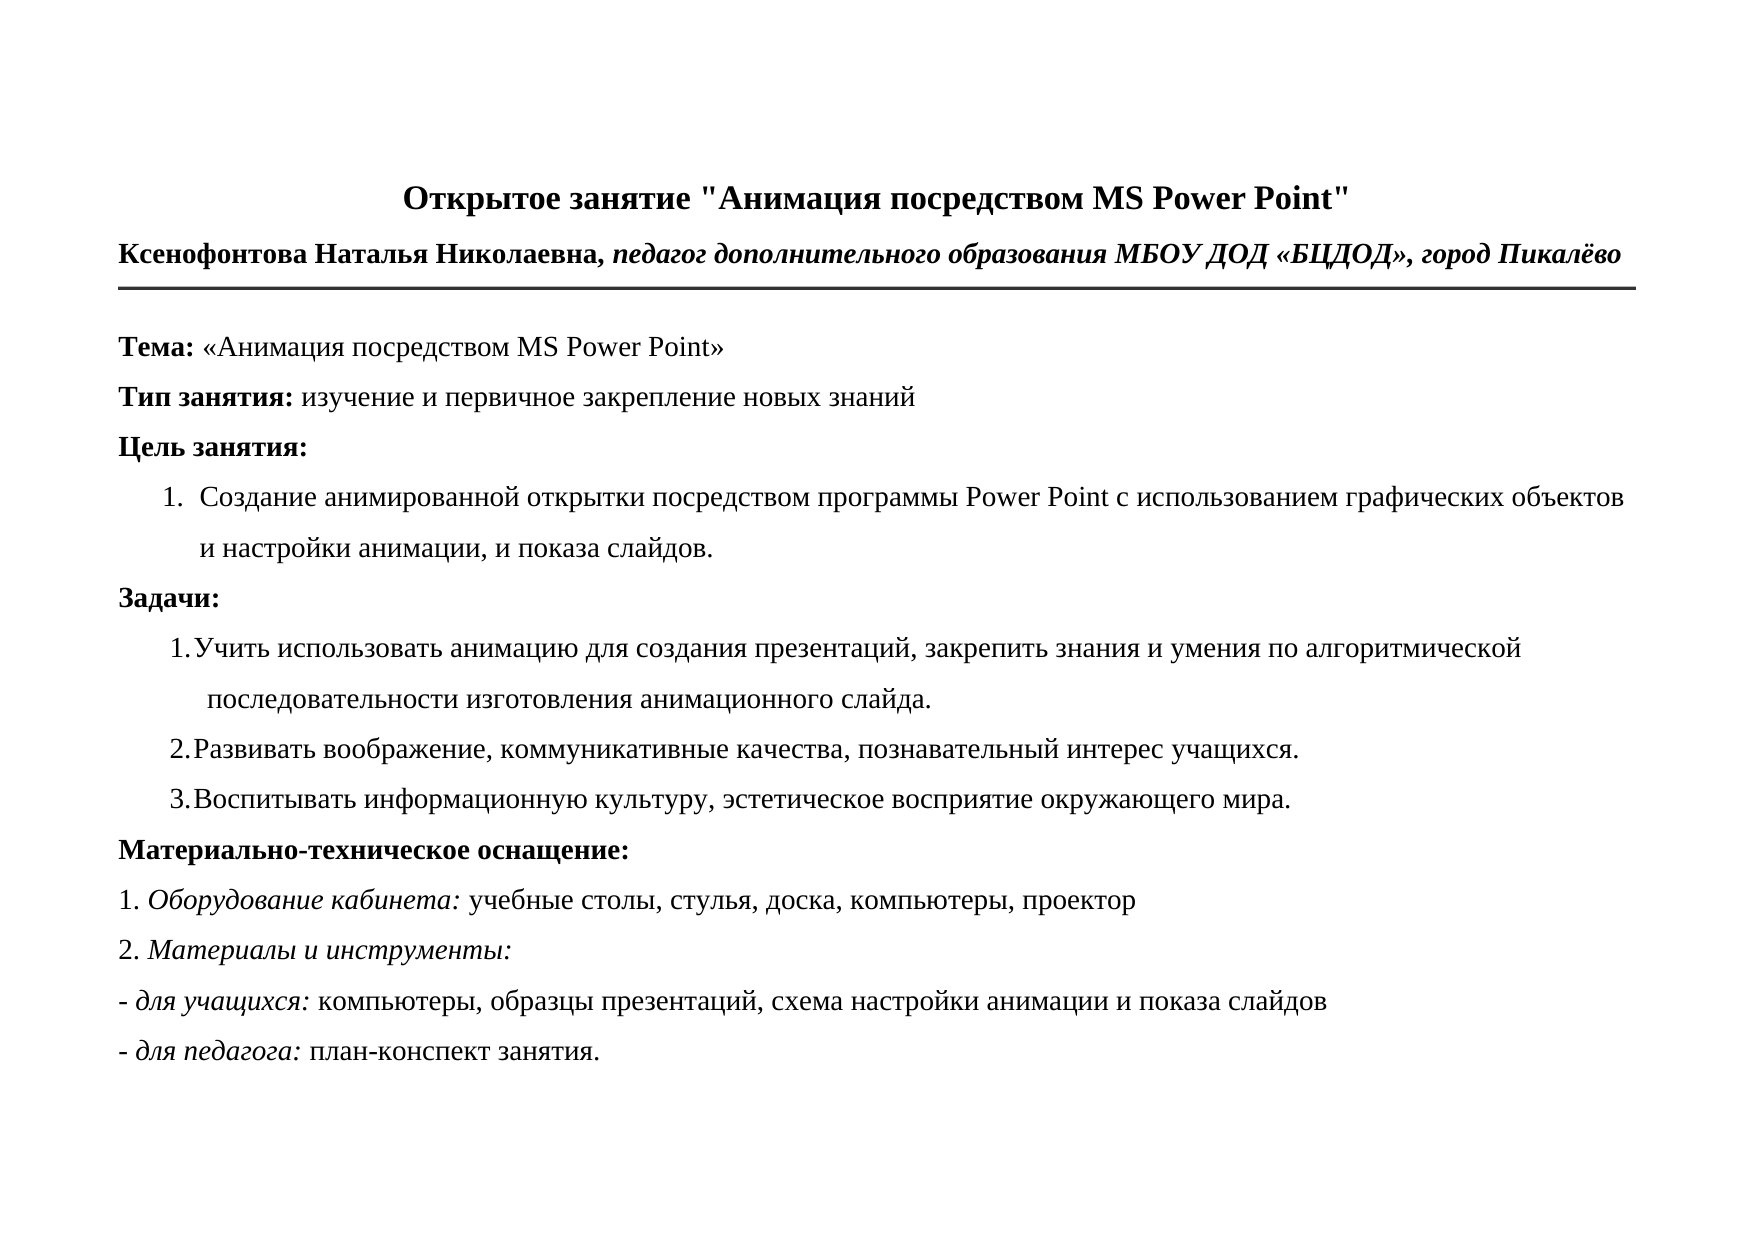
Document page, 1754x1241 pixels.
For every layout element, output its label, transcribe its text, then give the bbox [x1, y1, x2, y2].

text Задачи: [118, 580, 1636, 614]
list Учить использовать анимацию для создания презентаций, закрепить знания и умения по алгоритмической последовательности изготовления анимационного слайда. [169, 631, 1636, 714]
list Создание анимированной открытки посредством программы Power Point с использованием графических объектов и настройки анимации, и показа слайдов. [162, 479, 1636, 563]
text Материально-техническое оснащение: [118, 832, 1636, 865]
text 1. Оборудование кабинета: учебные столы, стулья, доска, компьютеры, проектор [118, 882, 1636, 916]
text - для учащихся: компьютеры, образцы презентаций, схема настройки анимации и показа слайдов - для педагога: план-конспект занятия. [118, 983, 1636, 1067]
list Развивать воображение, коммуникативные качества, познавательный интерес учащихся. [169, 731, 1636, 765]
text Открытое занятие "Анимация посредством MS Power Point" [118, 177, 1636, 217]
text Ксенофонтова Наталья Николаевна, педагог дополнительного образования МБОУ ДОД «БЦДОД», город Пикалёво [118, 236, 1636, 270]
text Тема: «Анимация посредством MS Power Point» [118, 329, 1636, 362]
text Тип занятия: изучение и первичное закрепление новых знаний [118, 379, 1636, 412]
list Воспитывать информационную культуру, эстетическое восприятие окружающего мира. [169, 781, 1636, 815]
text 2. Материалы и инструменты: [118, 932, 1636, 966]
text Цель занятия: [118, 429, 1636, 463]
